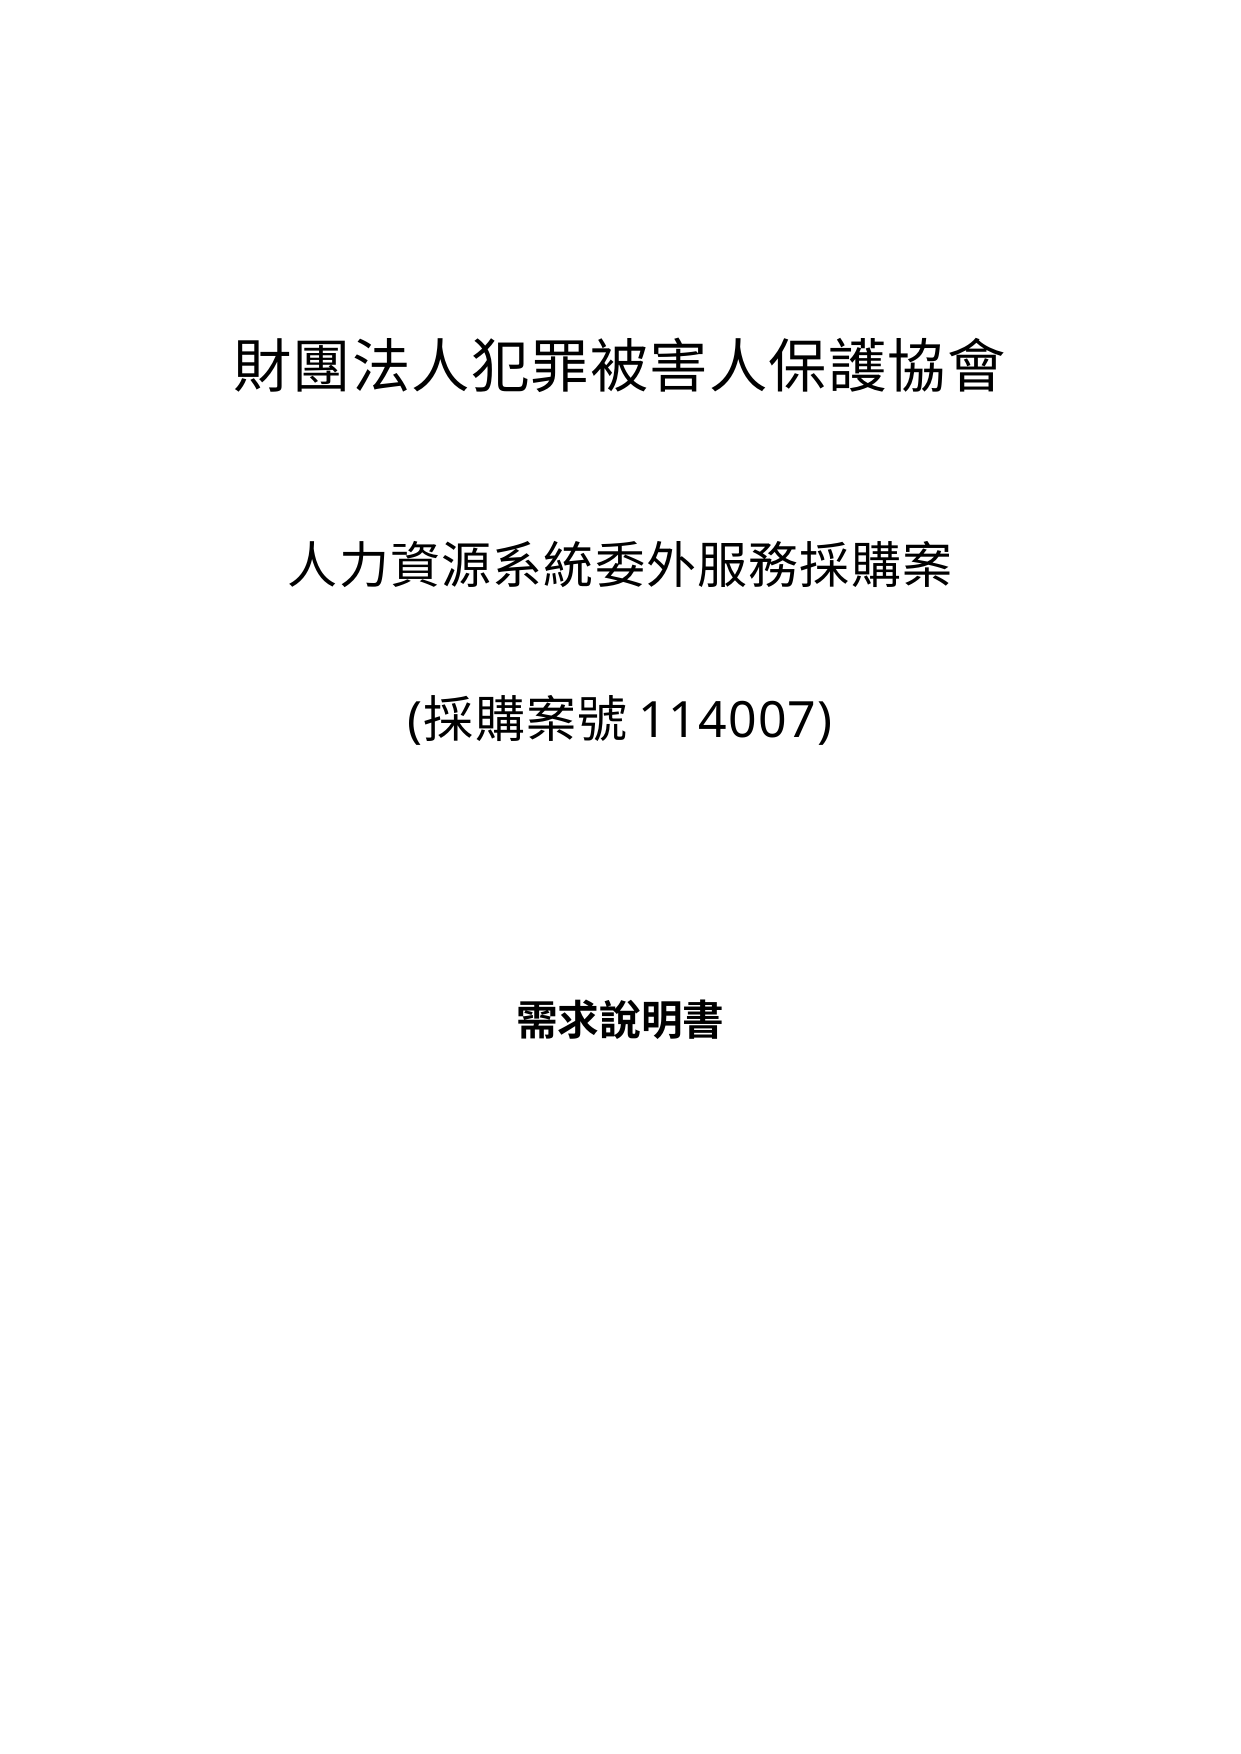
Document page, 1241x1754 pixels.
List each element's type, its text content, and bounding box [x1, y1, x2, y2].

text 財團法人犯罪被害人保護協會 [118, 306, 1122, 419]
text 人力資源系統委外服務採購案 [118, 524, 1122, 599]
text 需求說明書 [118, 979, 1122, 1054]
text (採購案號114007) [118, 679, 1122, 754]
